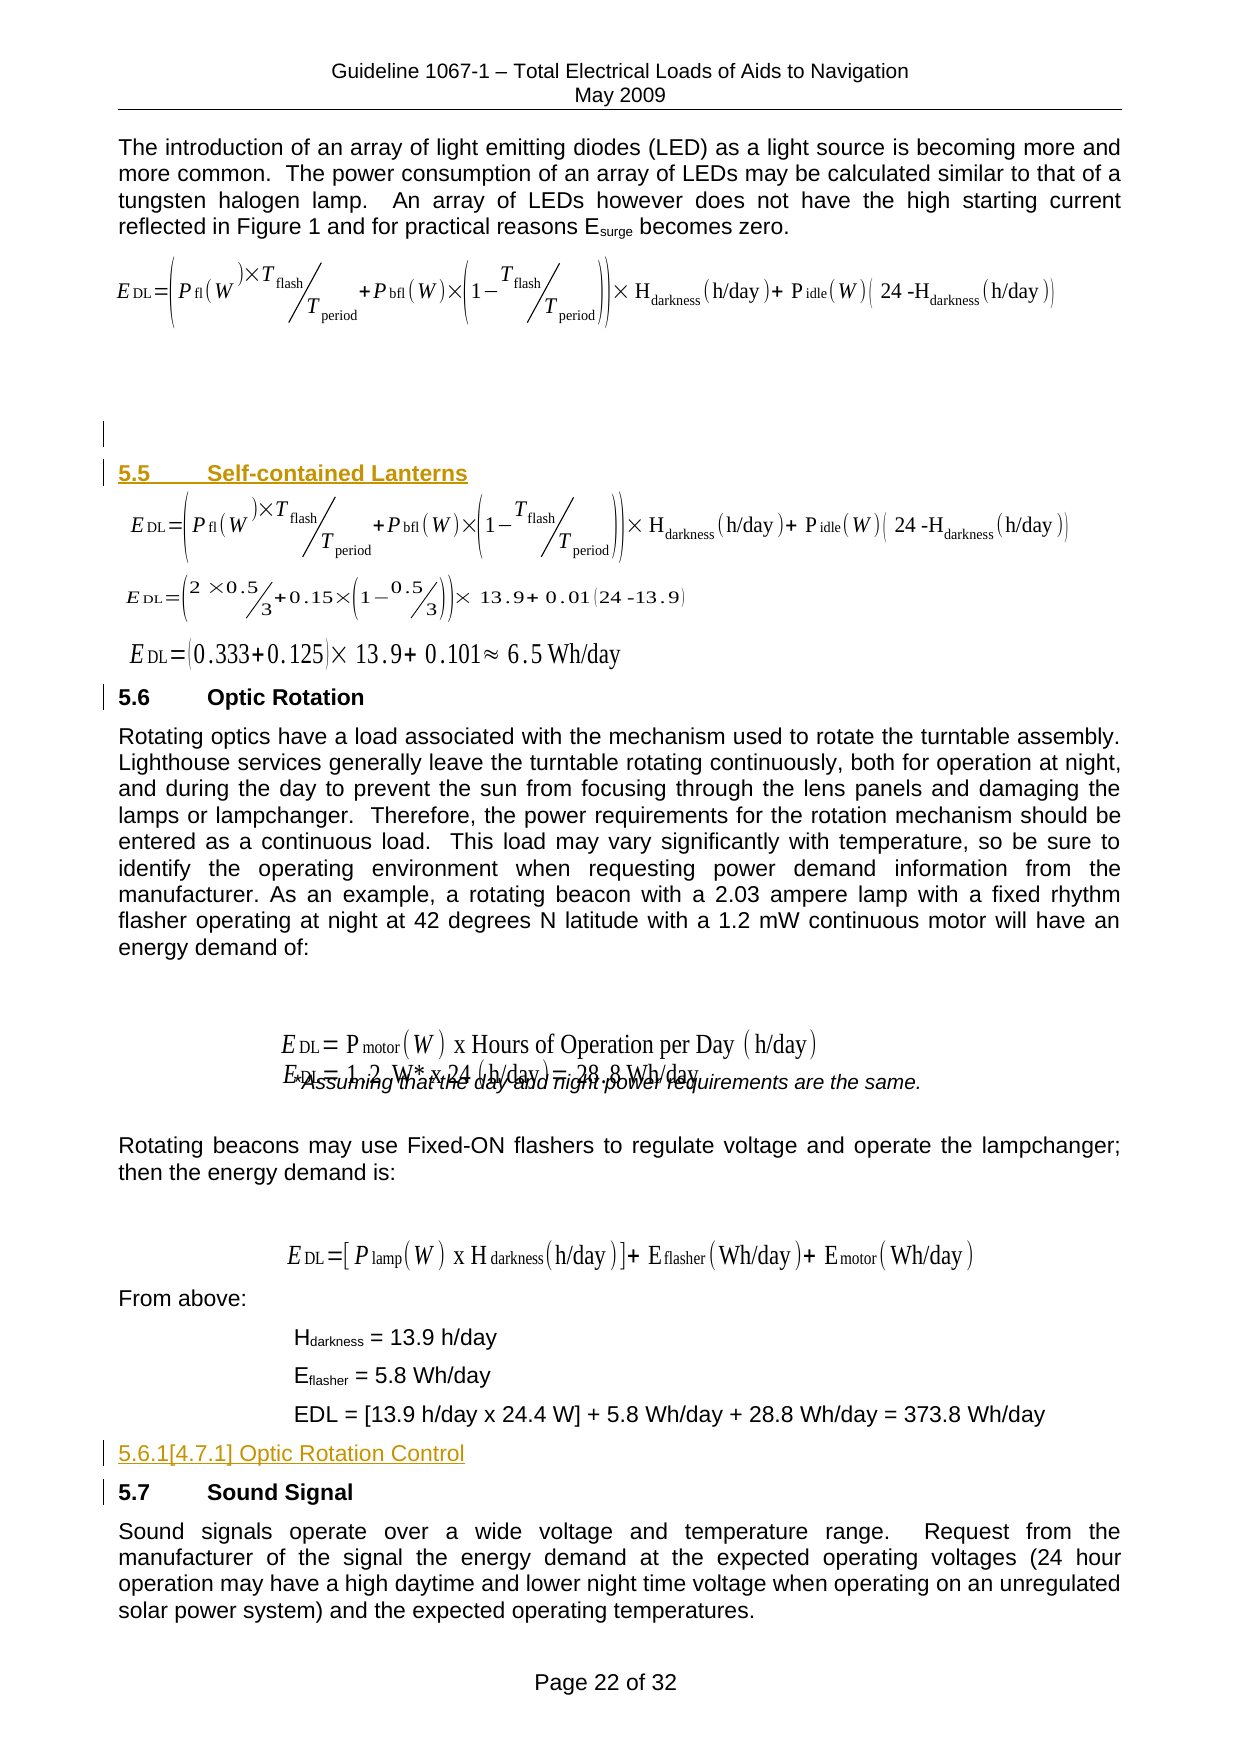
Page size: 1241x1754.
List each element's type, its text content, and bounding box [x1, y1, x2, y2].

subtitle Sound Signal [118, 1479, 1122, 1505]
text The introduction of an array of light emitting diodes (LED) as a light source is becoming more and more common. The power consumption of an array of LEDs may be calculated similar to that of a tungsten halogen lamp. An array of LEDs however does not have the high starting current reflected in Figure 1 and for practical reasons Esurge becomes zero. [118, 134, 1122, 239]
text Rotating optics have a load associated with the mechanism used to rotate the turntable assembly. Lighthouse services generally leave the turntable rotating continuously, both for operation at night, and during the day to prevent the sun from focusing through the lens panels and damaging the lamps or lampchanger. Therefore, the power requirements for the rotation mechanism should be entered as a continuous load. This load may vary significantly with temperature, so be sure to identify the operating environment when requesting power demand information from the manufacturer. As an example, a rotating beacon with a 2.03 ampere lamp with a fixed rhythm flasher operating at night at 42 degrees N latitude with a 1.2 mW continuous motor will have an energy demand of: [118, 723, 1122, 960]
text Eflasher = 5.8 Wh/day [193, 1362, 1122, 1389]
text Sound signals operate over a wide voltage and temperature range. Request from the manufacturer of the signal the energy demand at the expected operating voltages (24 hour operation may have a high daytime and lower night time voltage when operating on an unregulated solar power system) and the expected operating temperatures. [118, 1518, 1122, 1623]
text Hdarkness = 13.9 h/day [193, 1323, 1122, 1350]
text Rotating beacons may use Fixed-ON flashers to regulate voltage and operate the lampchanger; then the energy demand is: [118, 1132, 1122, 1185]
subtitle Optic Rotation [118, 498, 1122, 710]
text *Assuming that the day and night power requirements are the same. [193, 1011, 1122, 1093]
text From above: [118, 1236, 1122, 1311]
text EDL = [13.9 h/day x 24.4 W] + 5.8 Wh/day + 28.8 Wh/day = 373.8 Wh/day [193, 1401, 1122, 1427]
